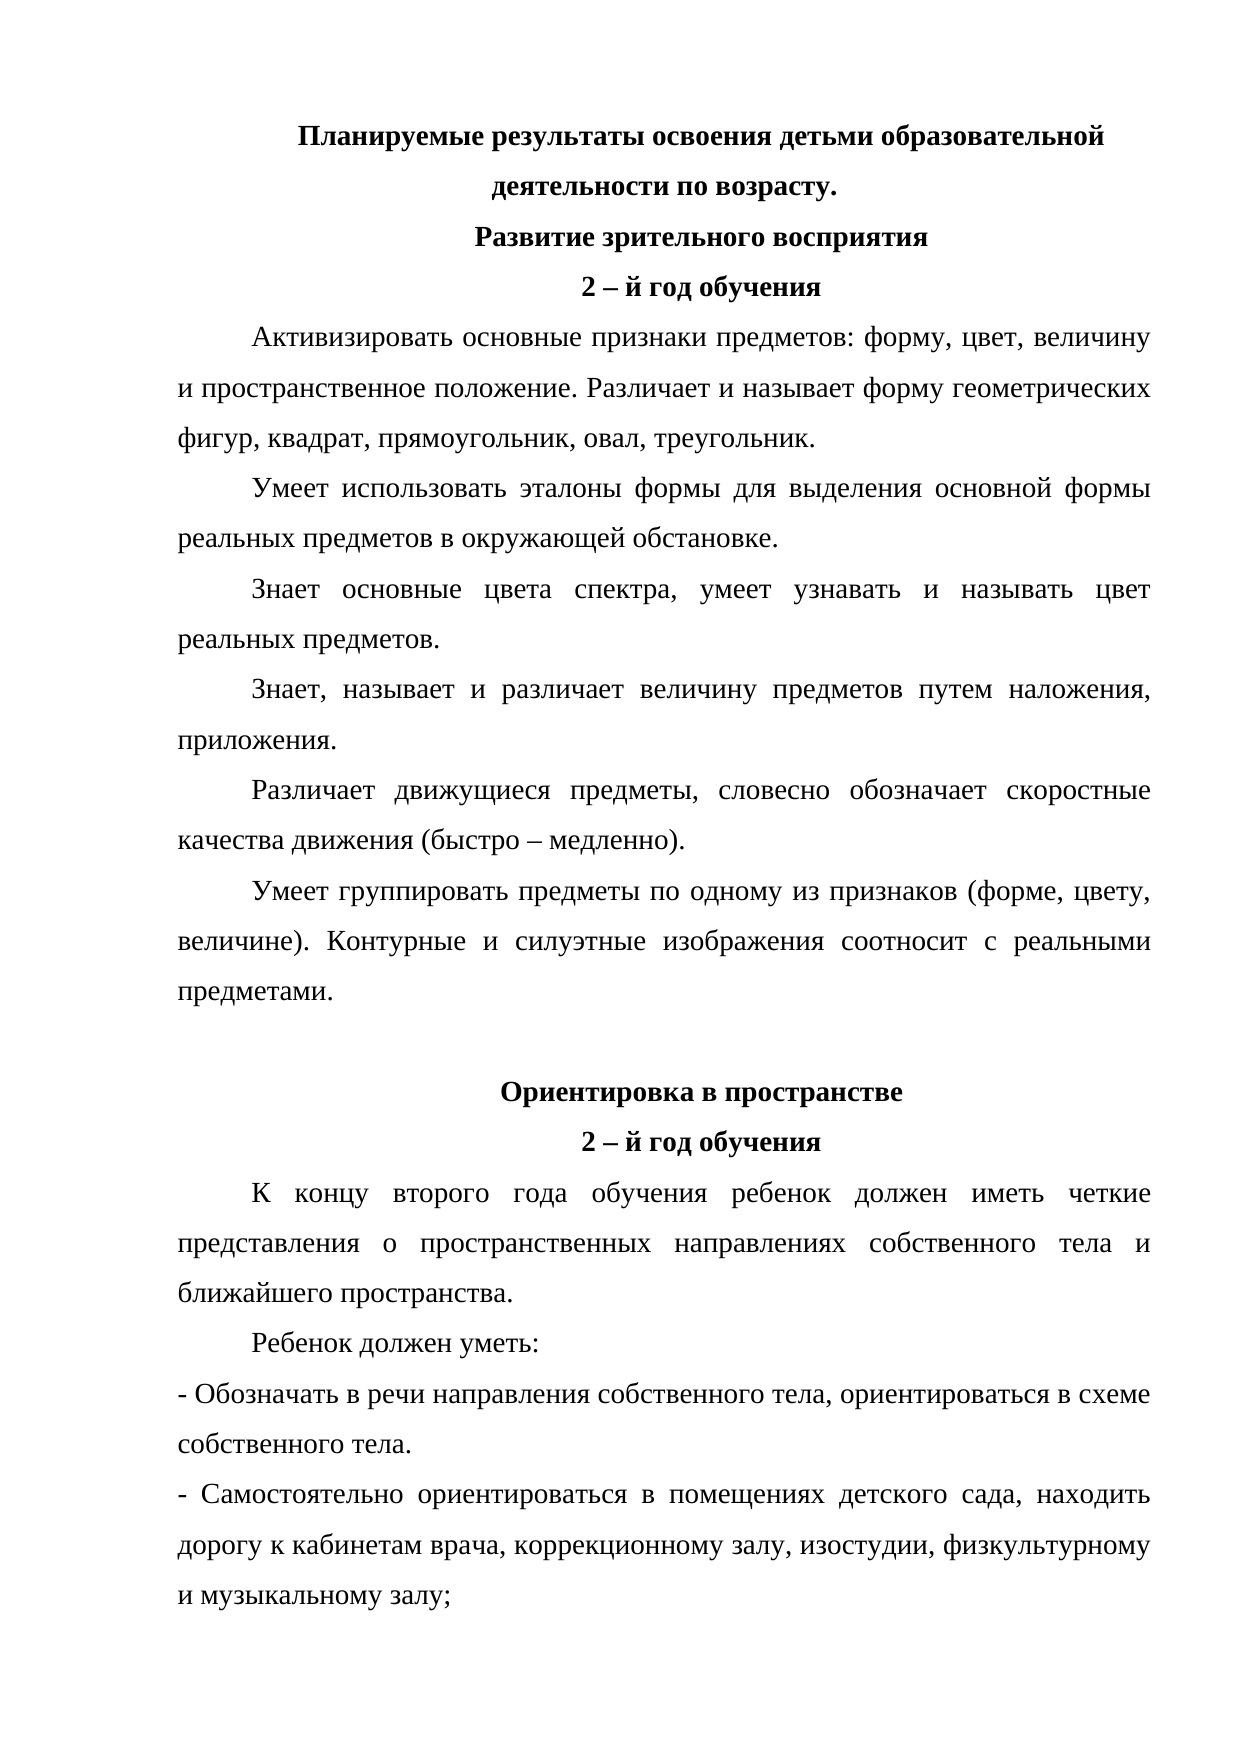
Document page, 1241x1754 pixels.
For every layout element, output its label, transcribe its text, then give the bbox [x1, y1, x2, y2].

text Развитие зрительного восприятия [177, 219, 1152, 252]
text К концу второго года обучения ребенок должен иметь четкие представления о пространственных направлениях собственного тела и ближайшего пространства. [177, 1175, 1152, 1309]
text Знает, называет и различает величину предметов путем наложения, приложения. [177, 672, 1152, 755]
text Активизировать основные признаки предметов: форму, цвет, величину и пространственное положение. Различает и называет форму геометрических фигур, квадрат, прямоугольник, овал, треугольник. [177, 319, 1152, 453]
text Планируемые результаты освоения детьми образовательной деятельности по возрасту. [177, 118, 1152, 202]
text - Обозначать в речи направления собственного тела, ориентироваться в схеме собственного тела. [177, 1376, 1152, 1460]
text Знает основные цвета спектра, умеет узнавать и называть цвет реальных предметов. [177, 571, 1152, 655]
text 2 – й год обучения [177, 1124, 1152, 1158]
text Различает движущиеся предметы, словесно обозначает скоростные качества движения (быстро – медленно). [177, 772, 1152, 856]
text 2 – й год обучения [177, 269, 1152, 303]
text Умеет группировать предметы по одному из признаков (форме, цвету, величине). Контурные и силуэтные изображения соотносит с реальными предметами. [177, 873, 1152, 1007]
text Умеет использовать эталоны формы для выделения основной формы реальных предметов в окружающей обстановке. [177, 470, 1152, 554]
text - Самостоятельно ориентироваться в помещениях детского сада, находить дорогу к кабинетам врача, коррекционному залу, изостудии, физкультурному и музыкальному залу; [177, 1477, 1152, 1611]
text Ориентировка в пространстве [177, 1074, 1152, 1108]
text Ребенок должен уметь: [177, 1326, 1152, 1359]
